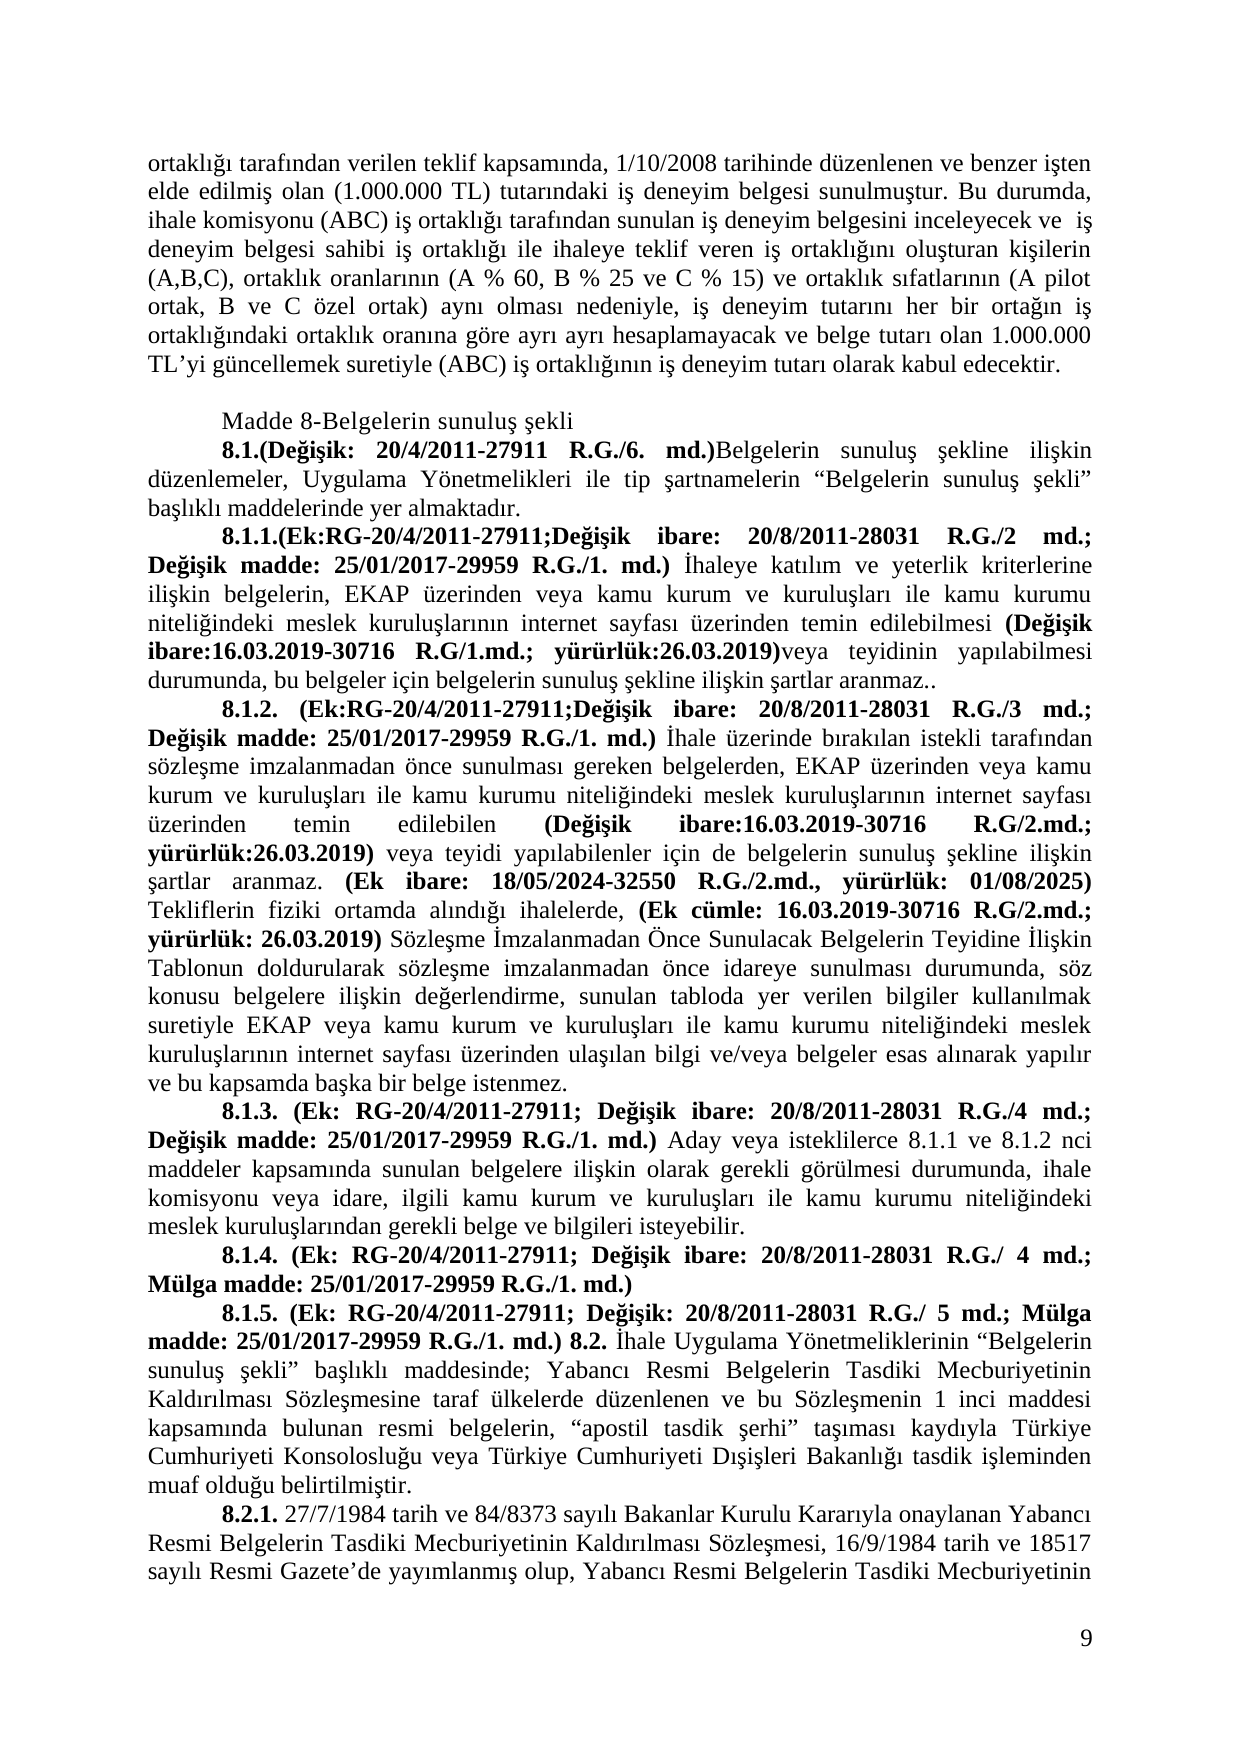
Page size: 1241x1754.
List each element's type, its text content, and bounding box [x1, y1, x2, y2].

text 8.1.(Değişik: 20/4/2011-27911 R.G./6. md.)Belgelerin sunuluş şekline ilişkin düzenlemeler, Uygulama Yönetmelikleri ile tip şartnamelerin “Belgelerin sunuluş şekli” başlıklı maddelerinde yer almaktadır. [148, 435, 1092, 521]
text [148, 1499, 1092, 1585]
text 8.1.2. (Ek:RG-20/4/2011-27911;Değişik ibare: 20/8/2011-28031 R.G./3 md.; Değişik madde: 25/01/2017-29959 R.G./1. md.) İhale üzerinde bırakılan istekli tarafından sözleşme imzalanmadan önce sunulması gereken belgelerden, EKAP üzerinden veya kamu kurum ve kuruluşları ile kamu kurumu niteliğindeki meslek kuruluşlarının internet sayfası üzerinden temin edilebilen (Değişik ibare:16.03.2019-30716 R.G/2.md.; yürürlük:26.03.2019) veya teyidi yapılabilenler için de belgelerin sunuluş şekline ilişkin şartlar aranmaz. (Ek ibare: 18/05/2024-32550 R.G./2.md., yürürlük: 01/08/2025) Tekliflerin fiziki ortamda alındığı ihalelerde, (Ek cümle: 16.03.2019-30716 R.G/2.md.; yürürlük: 26.03.2019) Sözleşme İmzalanmadan Önce Sunulacak Belgelerin Teyidine İlişkin Tablonun doldurularak sözleşme imzalanmadan önce idareye sunulması durumunda, söz konusu belgelere ilişkin değerlendirme, sunulan tabloda yer verilen bilgiler kullanılmak suretiyle EKAP veya kamu kurum ve kuruluşları ile kamu kurumu niteliğindeki meslek kuruluşlarının internet sayfası üzerinden ulaşılan bilgi ve/veya belgeler esas alınarak yapılır ve bu kapsamda başka bir belge istenmez. [148, 694, 1092, 1096]
text 8.1.5. (Ek: RG-20/4/2011-27911; Değişik: 20/8/2011-28031 R.G./ 5 md.; Mülga madde: 25/01/2017-29959 R.G./1. md.) 8.2. İhale Uygulama Yönetmeliklerinin “Belgelerin sunuluş şekli” başlıklı maddesinde; Yabancı Resmi Belgelerin Tasdiki Mecburiyetinin Kaldırılması Sözleşmesine taraf ülkelerde düzenlenen ve bu Sözleşmenin 1 inci maddesi kapsamında bulunan resmi belgelerin, “apostil tasdik şerhi” taşıması kaydıyla Türkiye Cumhuriyeti Konsolosluğu veya Türkiye Cumhuriyeti Dışişleri Bakanlığı tasdik işleminden muaf olduğu belirtilmiştir. [148, 1298, 1092, 1499]
text 8.1.4. (Ek: RG-20/4/2011-27911; Değişik ibare: 20/8/2011-28031 R.G./ 4 md.; Mülga madde: 25/01/2017-29959 R.G./1. md.) [148, 1240, 1092, 1298]
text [148, 148, 1092, 378]
text 8.1.3. (Ek: RG-20/4/2011-27911; Değişik ibare: 20/8/2011-28031 R.G./4 md.; Değişik madde: 25/01/2017-29959 R.G./1. md.) Aday veya isteklilerce 8.1.1 ve 8.1.2 nci maddeler kapsamında sunulan belgelere ilişkin olarak gerekli görülmesi durumunda, ihale komisyonu veya idare, ilgili kamu kurum ve kuruluşları ile kamu kurumu niteliğindeki meslek kuruluşlarından gerekli belge ve bilgileri isteyebilir. [148, 1096, 1092, 1240]
text 8.1.1.(Ek:RG-20/4/2011-27911;Değişik ibare: 20/8/2011-28031 R.G./2 md.; Değişik madde: 25/01/2017-29959 R.G./1. md.) İhaleye katılım ve yeterlik kriterlerine ilişkin belgelerin, EKAP üzerinden veya kamu kurum ve kuruluşları ile kamu kurumu niteliğindeki meslek kuruluşlarının internet sayfası üzerinden temin edilebilmesi (Değişik ibare:16.03.2019-30716 R.G/1.md.; yürürlük:26.03.2019)veya teyidinin yapılabilmesi durumunda, bu belgeler için belgelerin sunuluş şekline ilişkin şartlar aranmaz.. [148, 521, 1092, 694]
subtitle Madde 8-Belgelerin sunuluş şekli [148, 406, 1092, 435]
